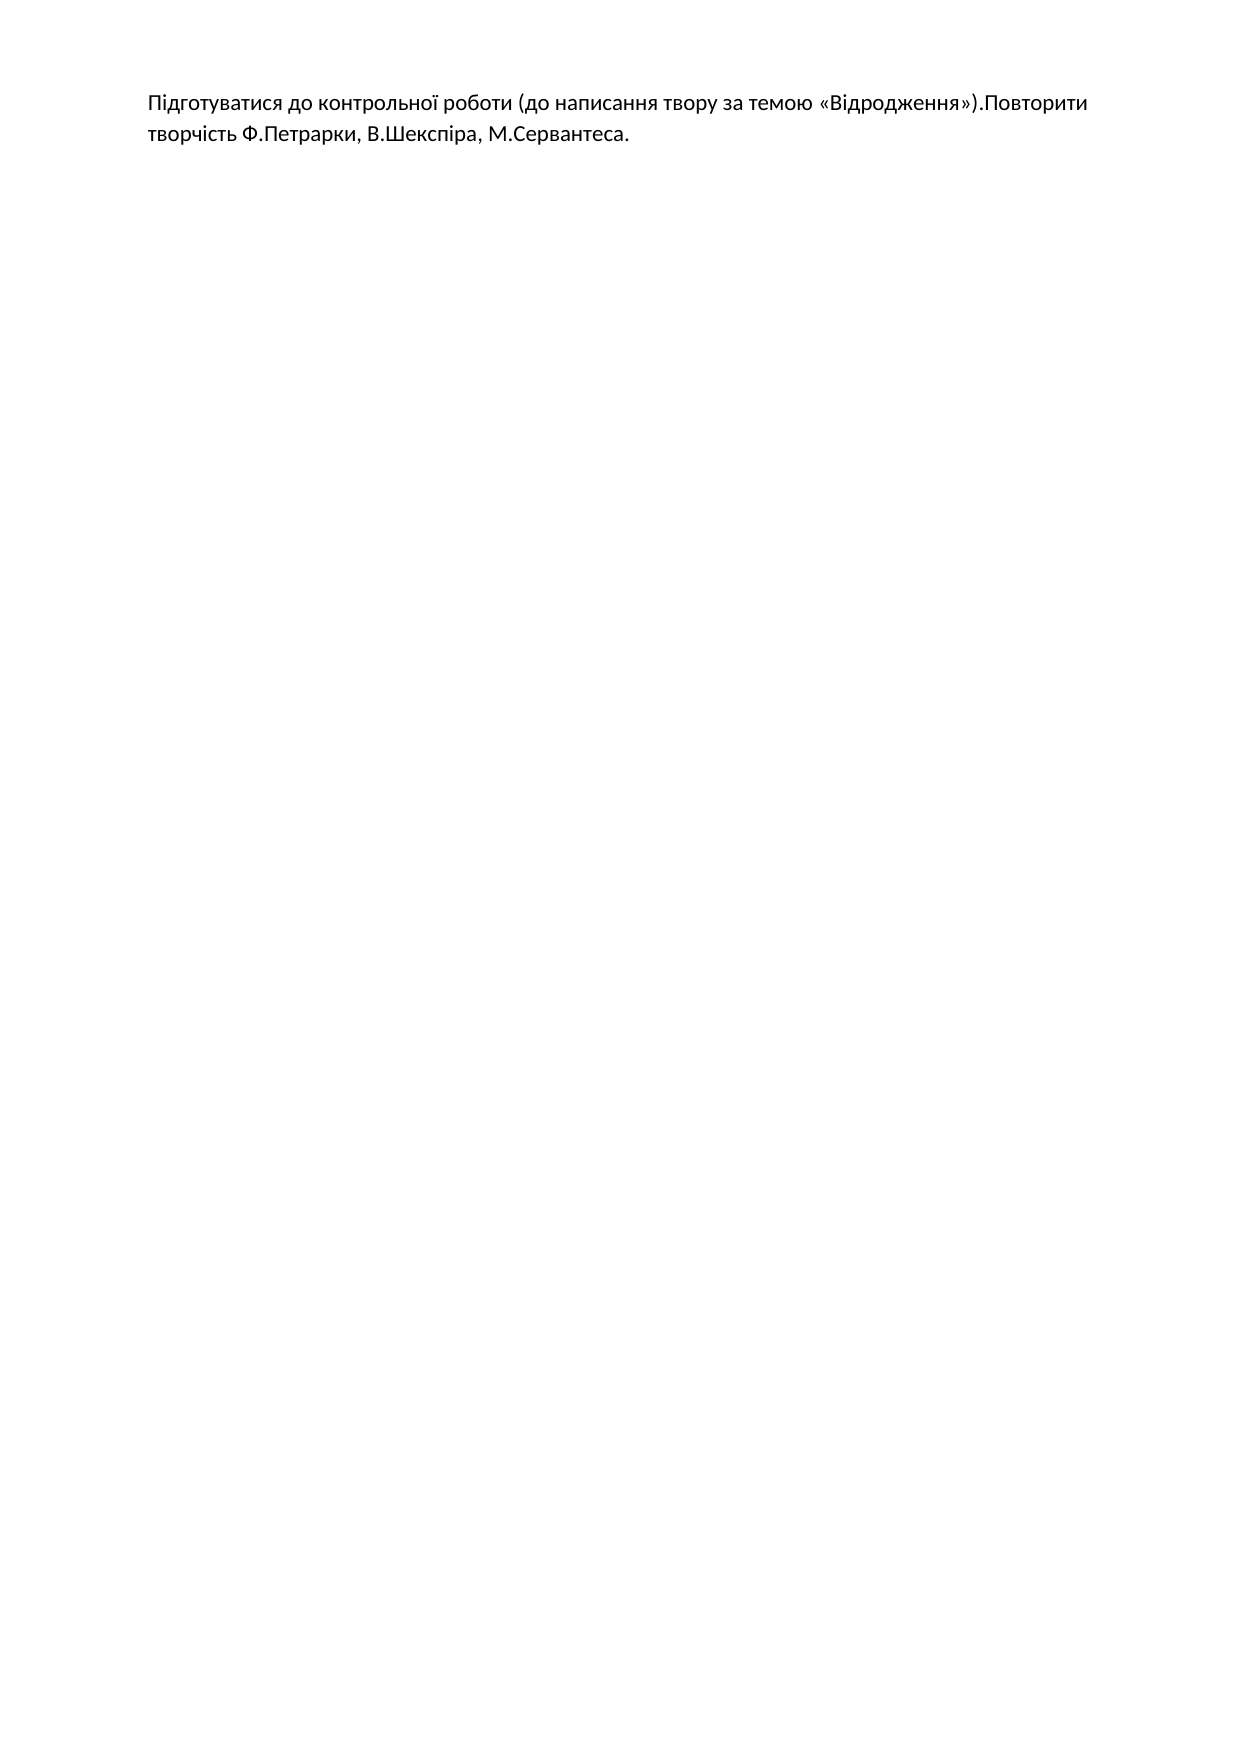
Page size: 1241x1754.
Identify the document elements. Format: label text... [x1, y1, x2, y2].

text Підготуватися до контрольної роботи (до написання твору за темою «Відродження»).Повторити творчість Ф.Петрарки, В.Шекспіра, М.Сервантеса. [148, 88, 1152, 147]
